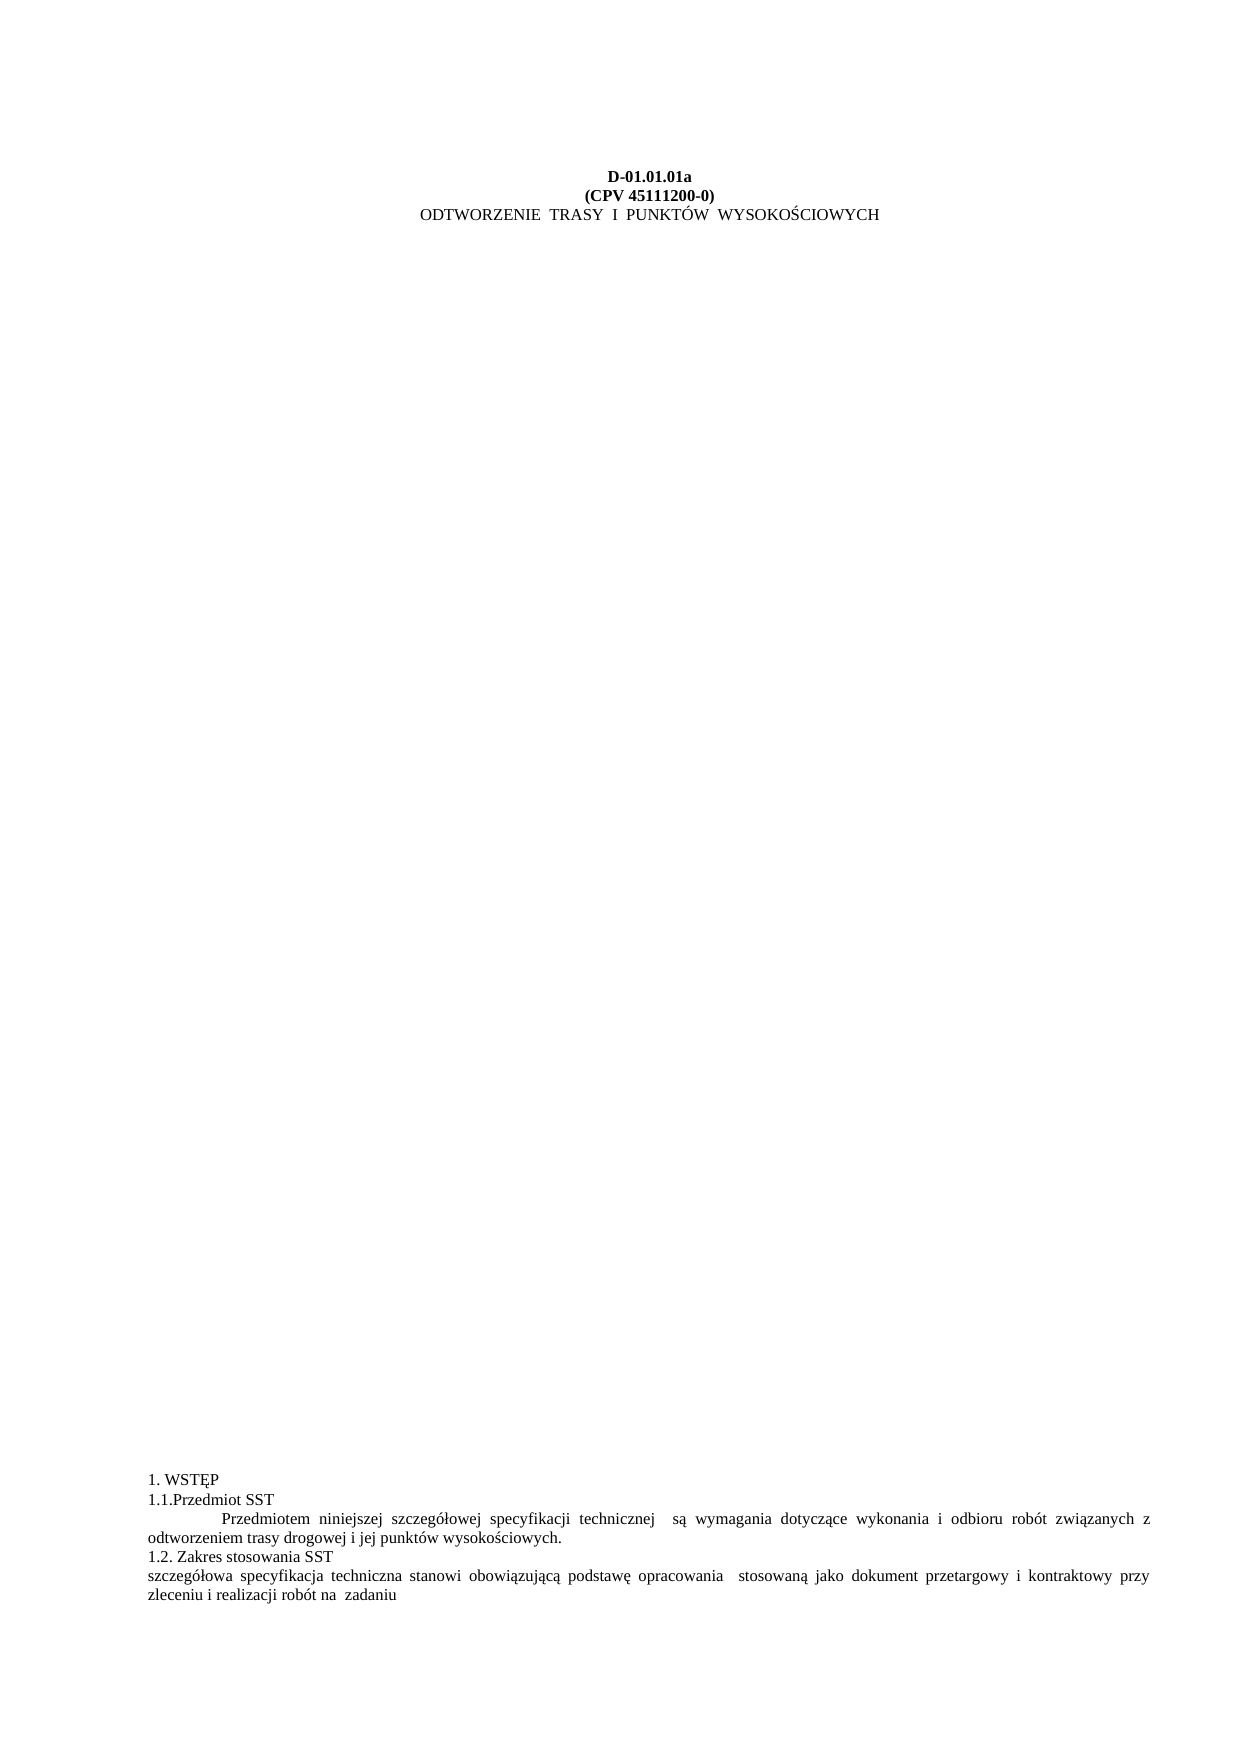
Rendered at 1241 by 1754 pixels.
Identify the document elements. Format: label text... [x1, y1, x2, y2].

text (CPV 45111200-0) [148, 186, 1152, 205]
text D-01.01.01a [148, 167, 1152, 186]
text 1.2. Zakres stosowania SST [148, 1547, 1152, 1566]
text ODTWORZENIE TRASY I PUNKTÓW WYSOKOŚCIOWYCH [148, 205, 1152, 224]
text 1. WSTĘP [148, 1470, 1152, 1489]
text Przedmiotem niniejszej szczegółowej specyfikacji technicznej są wymagania dotyczące wykonania i odbioru robót związanych z odtworzeniem trasy drogowej i jej punktów wysokościowych. [148, 1508, 1152, 1547]
text szczegółowa specyfikacja techniczna stanowi obowiązującą podstawę opracowania stosowaną jako dokument przetargowy i kontraktowy przy zleceniu i realizacji robót na zadaniu [148, 1566, 1152, 1604]
text 1.1.Przedmiot SST [148, 1489, 1152, 1508]
